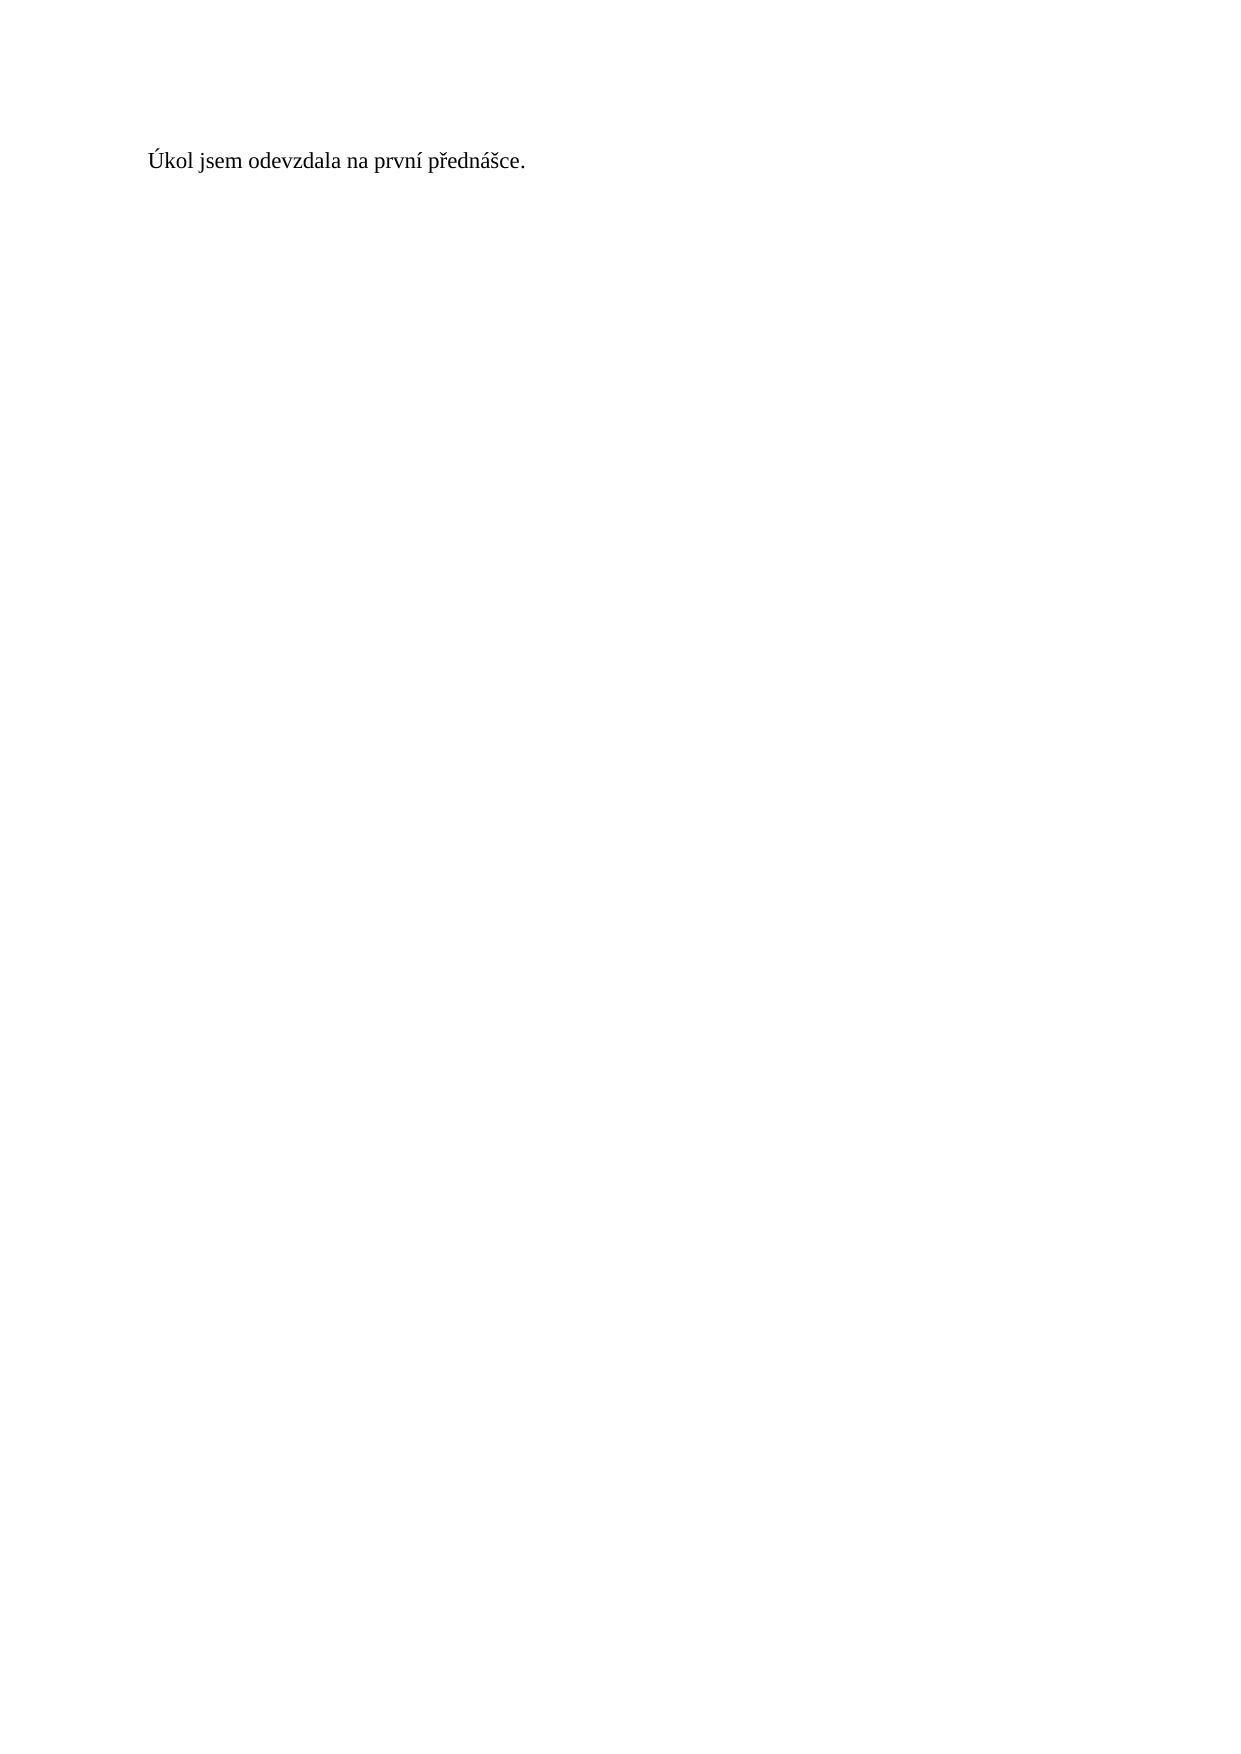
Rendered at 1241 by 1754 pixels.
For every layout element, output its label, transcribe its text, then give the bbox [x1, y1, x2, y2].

text Úkol jsem odevzdala na první přednášce. [148, 148, 1093, 174]
